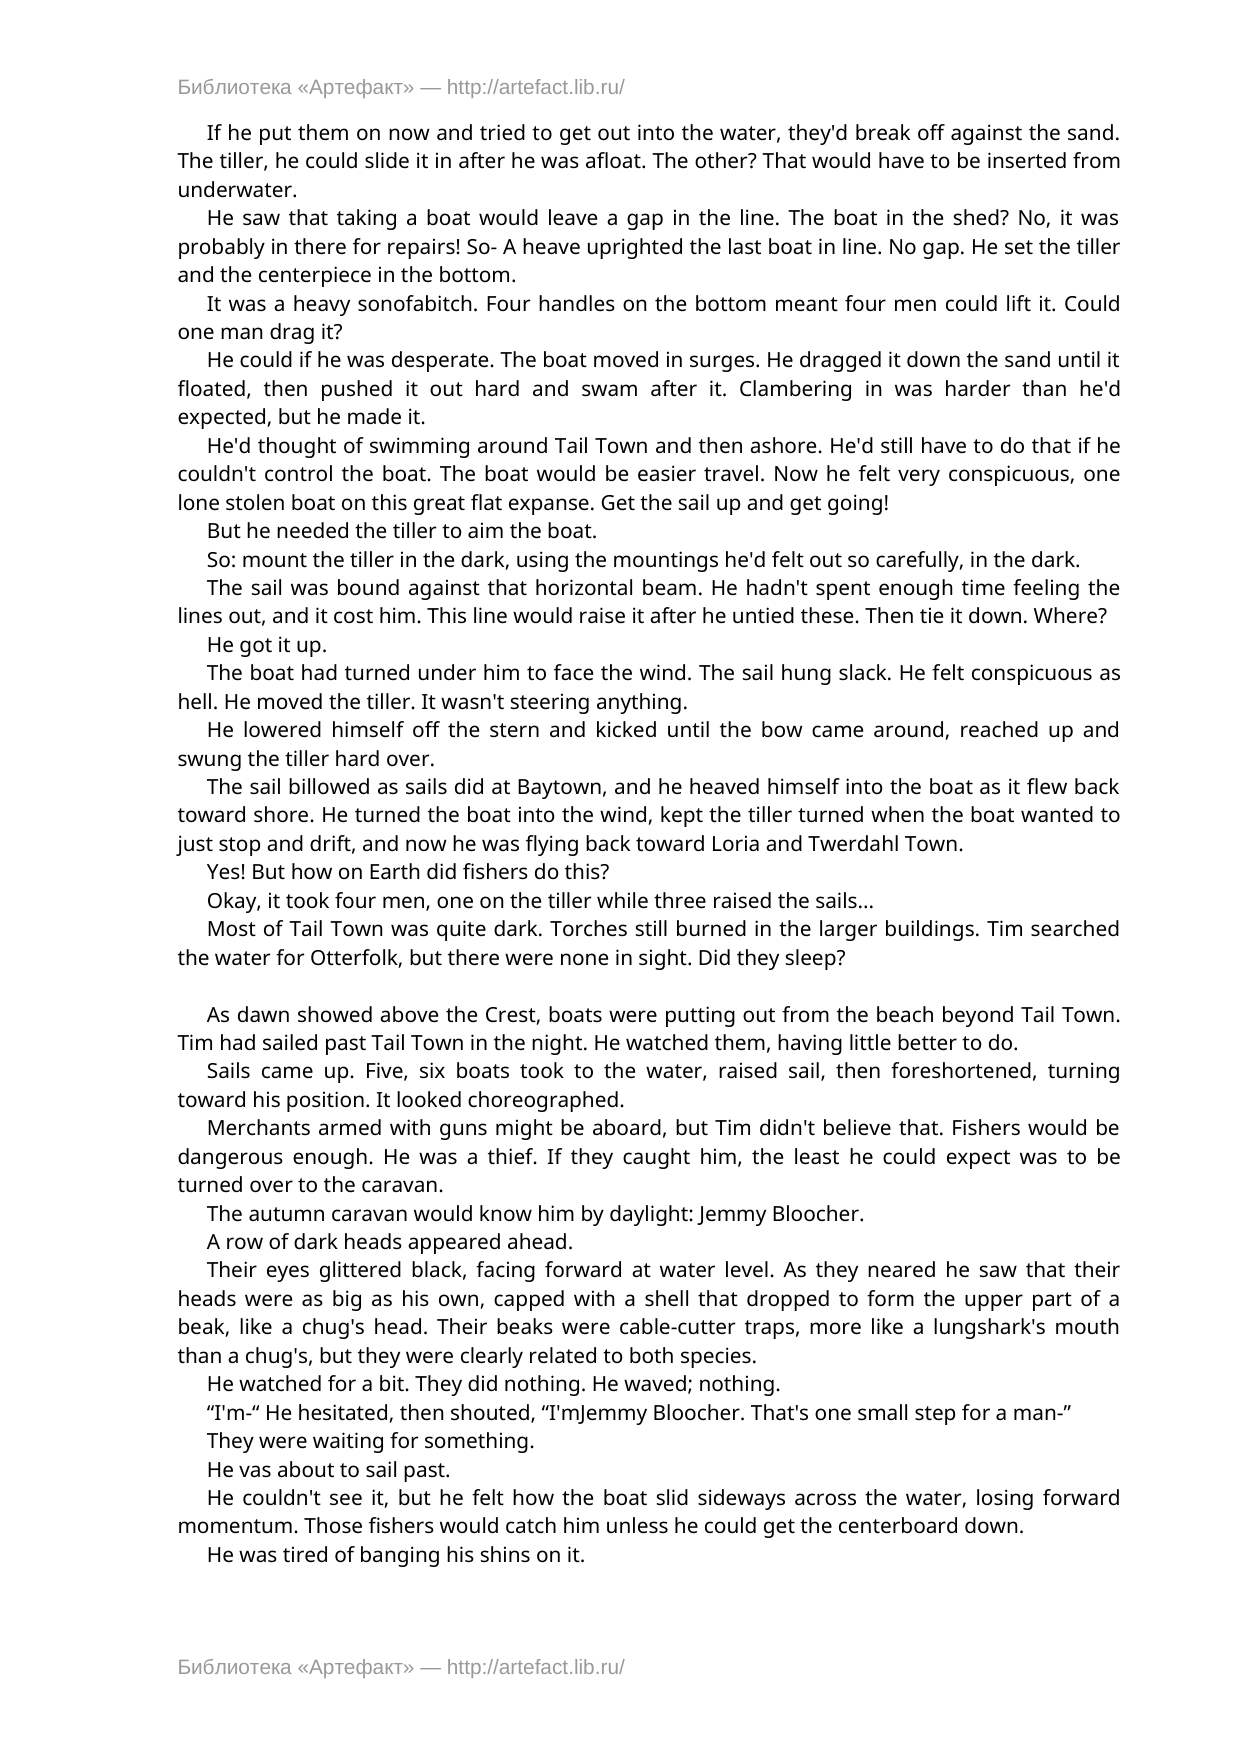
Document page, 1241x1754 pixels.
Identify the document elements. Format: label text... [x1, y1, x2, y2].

text The sail billowed as sails did at Baytown, and he heaved himself into the boat as it flew back toward shore. He turned the boat into the wind, kept the tiller turned when the boat wanted to just stop and drift, and now he was flying back toward Loria and Twerdahl Town. [177, 772, 1122, 857]
text If he put them on now and tried to get out into the water, they'd break off against the sand. The tiller, he could slide it in after he was afloat. The other? That would have to be inserted from underwater. [177, 118, 1122, 203]
text Merchants armed with guns might be aboard, but Tim didn't believe that. Fishers would be dangerous enough. He was a thief. If they caught him, the least he could expect was to be turned over to the caravan. [177, 1113, 1122, 1199]
text He couldn't see it, but he felt how the boat slid sideways across the water, losing forward momentum. Those fishers would catch him unless he could get the centerboard down. [177, 1483, 1122, 1540]
text He watched for a bit. They did nothing. He waved; nothing. [177, 1369, 1122, 1398]
text The boat had turned under him to face the wind. The sail hung slack. He felt conspicuous as hell. He moved the tiller. It wasn't steering anything. [177, 658, 1122, 715]
text He lowered himself off the stern and kicked until the bow came around, reached up and swung the tiller hard over. [177, 715, 1122, 772]
text He got it up. [177, 630, 1122, 658]
text It was a heavy sonofabitch. Four handles on the bottom meant four men could lift it. Could one man drag it? [177, 289, 1122, 346]
text The autumn caravan would know him by daylight: Jemmy Bloocher. [177, 1199, 1122, 1227]
text Their eyes glittered black, facing forward at water level. As they neared he saw that their heads were as big as his own, capped with a shell that dropped to form the upper part of a beak, like a chug's head. Their beaks were cable-cutter traps, more like a lungshark's mouth than a chug's, but they were clearly related to both species. [177, 1256, 1122, 1369]
text He'd thought of swimming around Tail Town and then ashore. He'd still have to do that if he couldn't control the boat. The boat would be easier travel. Now he felt very conspicuous, one lone stolen boat on this great flat expanse. Get the sail up and get going! [177, 431, 1122, 516]
text He was tired of banging his shins on it. [177, 1540, 1122, 1568]
text Most of Tail Town was quite dark. Torches still burned in the larger buildings. Tim searched the water for Otterfolk, but there were none in sight. Did they sleep? [177, 914, 1122, 971]
text Yes! But how on Earth did fishers do this? [177, 857, 1122, 886]
text Sails came up. Five, six boats took to the water, raised sail, then foreshortened, turning toward his position. It looked choreographed. [177, 1057, 1122, 1113]
text But he needed the tiller to aim the boat. [177, 516, 1122, 545]
text Okay, it took four men, one on the tiller while three raised the sails... [177, 886, 1122, 914]
text He could if he was desperate. The boat moved in surges. He dragged it down the sand until it floated, then pushed it out hard and swam after it. Clambering in was harder than he'd expected, but he made it. [177, 346, 1122, 431]
text “I'm-“ He hesitated, then shouted, “I'mJemmy Bloocher. That's one small step for a man-” [177, 1398, 1122, 1426]
text So: mount the tiller in the dark, using the mountings he'd felt out so carefully, in the dark. [177, 545, 1122, 573]
text He saw that taking a boat would leave a gap in the line. The boat in the shed? No, it was probably in there for repairs! So- A heave uprighted the last boat in line. No gap. He set the tiller and the centerpiece in the bottom. [177, 203, 1122, 289]
text They were waiting for something. [177, 1426, 1122, 1455]
text As dawn showed above the Crest, boats were putting out from the beach beyond Tail Town. Tim had sailed past Tail Town in the night. He watched them, having little better to do. [177, 1000, 1122, 1057]
text A row of dark heads appeared ahead. [177, 1227, 1122, 1256]
text He vas about to sail past. [177, 1455, 1122, 1483]
text The sail was bound against that horizontal beam. He hadn't spent enough time feeling the lines out, and it cost him. This line would raise it after he untied these. Then tie it down. Where? [177, 573, 1122, 630]
